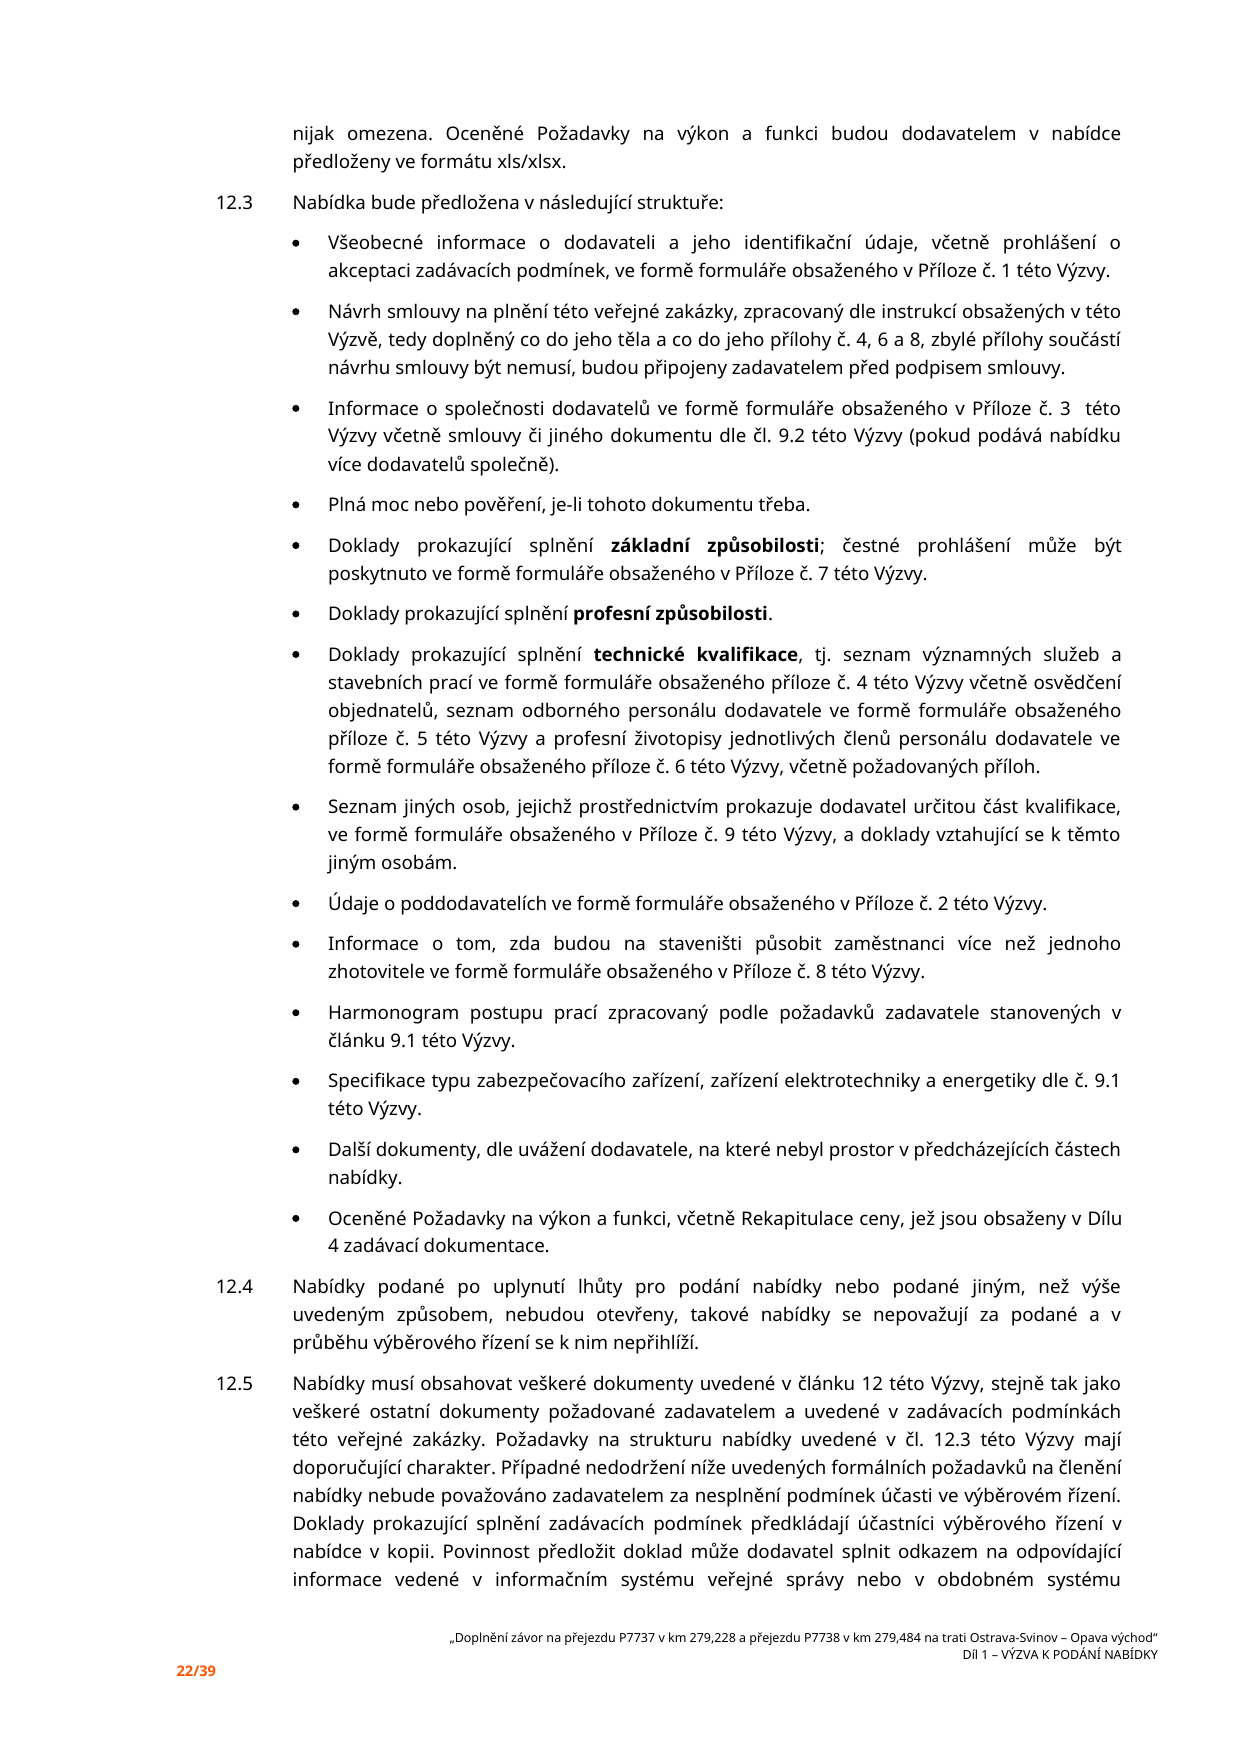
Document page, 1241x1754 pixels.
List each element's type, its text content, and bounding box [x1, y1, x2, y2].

text Informace o společnosti dodavatelů ve formě formuláře obsaženého v Příloze č. 3 této Výzvy včetně smlouvy či jiného dokumentu dle čl. 9.2 této Výzvy (pokud podává nabídku více dodavatelů společně). [292, 395, 1122, 476]
text Nabídky podané po uplynutí lhůty pro podání nabídky nebo podané jiným, než výše uvedeným způsobem, nebudou otevřeny, takové nabídky se nepovažují za podané a v průběhu výběrového řízení se k nim nepřihlíží. [216, 1273, 1122, 1355]
text Plná moc nebo pověření, je-li tohoto dokumentu třeba. [292, 491, 1122, 517]
text Všeobecné informace o dodavateli a jeho identifikační údaje, včetně prohlášení o akceptaci zadávacích podmínek, ve formě formuláře obsaženého v Příloze č. 1 této Výzvy. [292, 230, 1122, 283]
text Doklady prokazující splnění technické kvalifikace, tj. seznam významných služeb a stavebních prací ve formě formuláře obsaženého příloze č. 4 této Výzvy včetně osvědčení objednatelů, seznam odborného personálu dodavatele ve formě formuláře obsaženého příloze č. 5 této Výzvy a profesní životopisy jednotlivých členů personálu dodavatele ve formě formuláře obsaženého příloze č. 6 této Výzvy, včetně požadovaných příloh. [292, 641, 1122, 778]
text Informace o tom, zda budou na staveništi působit zaměstnanci více než jednoho zhotovitele ve formě formuláře obsaženého v Příloze č. 8 této Výzvy. [292, 931, 1122, 984]
text Údaje o poddodavatelích ve formě formuláře obsaženého v Příloze č. 2 této Výzvy. [292, 890, 1122, 916]
text Harmonogram postupu prací zpracovaný podle požadavků zadavatele stanovených v článku 9.1 této Výzvy. [292, 999, 1122, 1053]
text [216, 121, 1122, 174]
text Návrh smlouvy na plnění této veřejné zakázky, zpracovaný dle instrukcí obsažených v této Výzvě, tedy doplněný co do jeho těla a co do jeho přílohy č. 4, 6 a 8, zbylé přílohy součástí návrhu smlouvy být nemusí, budou připojeny zadavatelem před podpisem smlouvy. [292, 298, 1122, 380]
text Specifikace typu zabezpečovacího zařízení, zařízení elektrotechniky a energetiky dle č. 9.1 této Výzvy. [292, 1068, 1122, 1121]
text Doklady prokazující splnění profesní způsobilosti. [292, 600, 1122, 626]
text Nabídka bude předložena v následující struktuře: [216, 189, 1122, 215]
text Další dokumenty, dle uvážení dodavatele, na které nebyl prostor v předcházejících částech nabídky. [292, 1136, 1122, 1190]
text Doklady prokazující splnění základní způsobilosti; čestné prohlášení může být poskytnuto ve formě formuláře obsaženého v Příloze č. 7 této Výzvy. [292, 532, 1122, 585]
text Seznam jiných osob, jejichž prostřednictvím prokazuje dodavatel určitou část kvalifikace, ve formě formuláře obsaženého v Příloze č. 9 této Výzvy, a doklady vztahující se k těmto jiným osobám. [292, 793, 1122, 875]
text Oceněné Požadavky na výkon a funkci, včetně Rekapitulace ceny, jež jsou obsaženy v Dílu 4 zadávací dokumentace. [292, 1205, 1122, 1258]
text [216, 1370, 1122, 1592]
